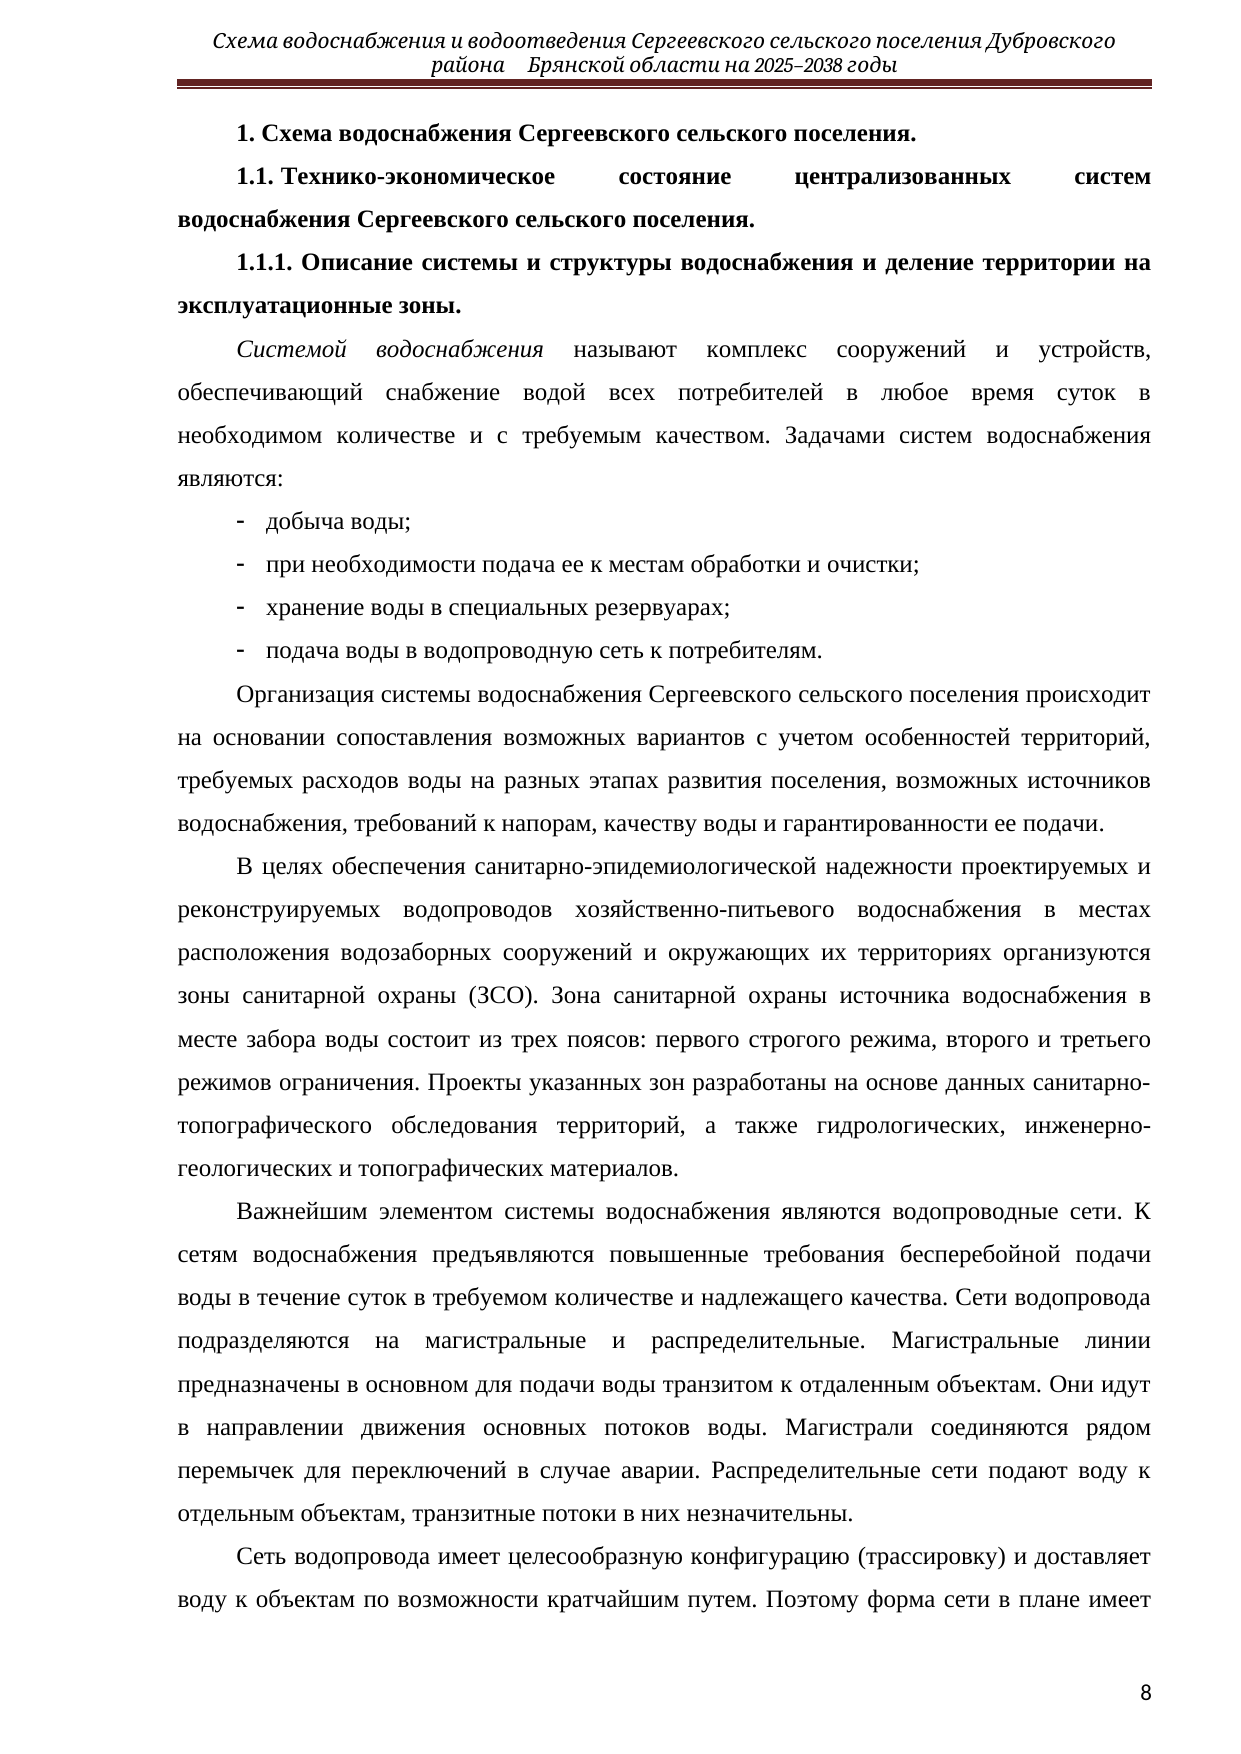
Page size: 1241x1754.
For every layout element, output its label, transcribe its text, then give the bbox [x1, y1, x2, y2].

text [177, 1541, 1152, 1613]
text В целях обеспечения санитарно-эпидемиологической надежности проектируемых и реконструируемых водопроводов хозяйственно-питьевого водоснабжения в местах расположения водозаборных сооружений и окружающих их территориях организуются зоны санитарной охраны (ЗСО). Зона санитарной охраны источника водоснабжения в месте забора воды состоит из трех поясов: первого строгого режима, второго и третьего режимов ограничения. Проекты указанных зон разработаны на основе данных санитарно-топографического обследования территорий, а также гидрологических, инженерно-геологических и топографических материалов. [177, 851, 1152, 1182]
list при необходимости подача ее к местам обработки и очистки; [177, 549, 1152, 578]
text Системой водоснабжения называют комплекс сооружений и устройств, обеспечивающий снабжение водой всех потребителей в любое время суток в необходимом количестве и с требуемым качеством. Задачами систем водоснабжения являются: [177, 334, 1152, 492]
list 1.1.1. Описание системы и структуры водоснабжения и деление территории на эксплуатационные зоны. [177, 247, 1152, 319]
list добыча воды; [177, 506, 1152, 535]
list 1. Схема водоснабжения Сергеевского сельского поселения. [177, 118, 1152, 147]
text Важнейшим элементом системы водоснабжения являются водопроводные сети. К сетям водоснабжения предъявляются повышенные требования бесперебойной подачи воды в течение суток в требуемом количестве и надлежащего качества. Сети водопровода подразделяются на магистральные и распределительные. Магистральные линии предназначены в основном для подачи воды транзитом к отдаленным объектам. Они идут в направлении движения основных потоков воды. Магистрали соединяются рядом перемычек для переключений в случае аварии. Распределительные сети подают воду к отдельным объектам, транзитные потоки в них незначительны. [177, 1196, 1152, 1527]
list хранение воды в специальных резервуарах; [177, 592, 1152, 621]
text Организация системы водоснабжения Сергеевского сельского поселения происходит на основании сопоставления возможных вариантов с учетом особенностей территорий, требуемых расходов воды на разных этапах развития поселения, возможных источников водоснабжения, требований к напорам, качеству воды и гарантированности ее подачи. [177, 679, 1152, 837]
list 1.1. Технико-экономическое состояние централизованных систем водоснабжения Сергеевского сельского поселения. [177, 161, 1152, 233]
list подача воды в водопроводную сеть к потребителям. [177, 636, 1152, 664]
